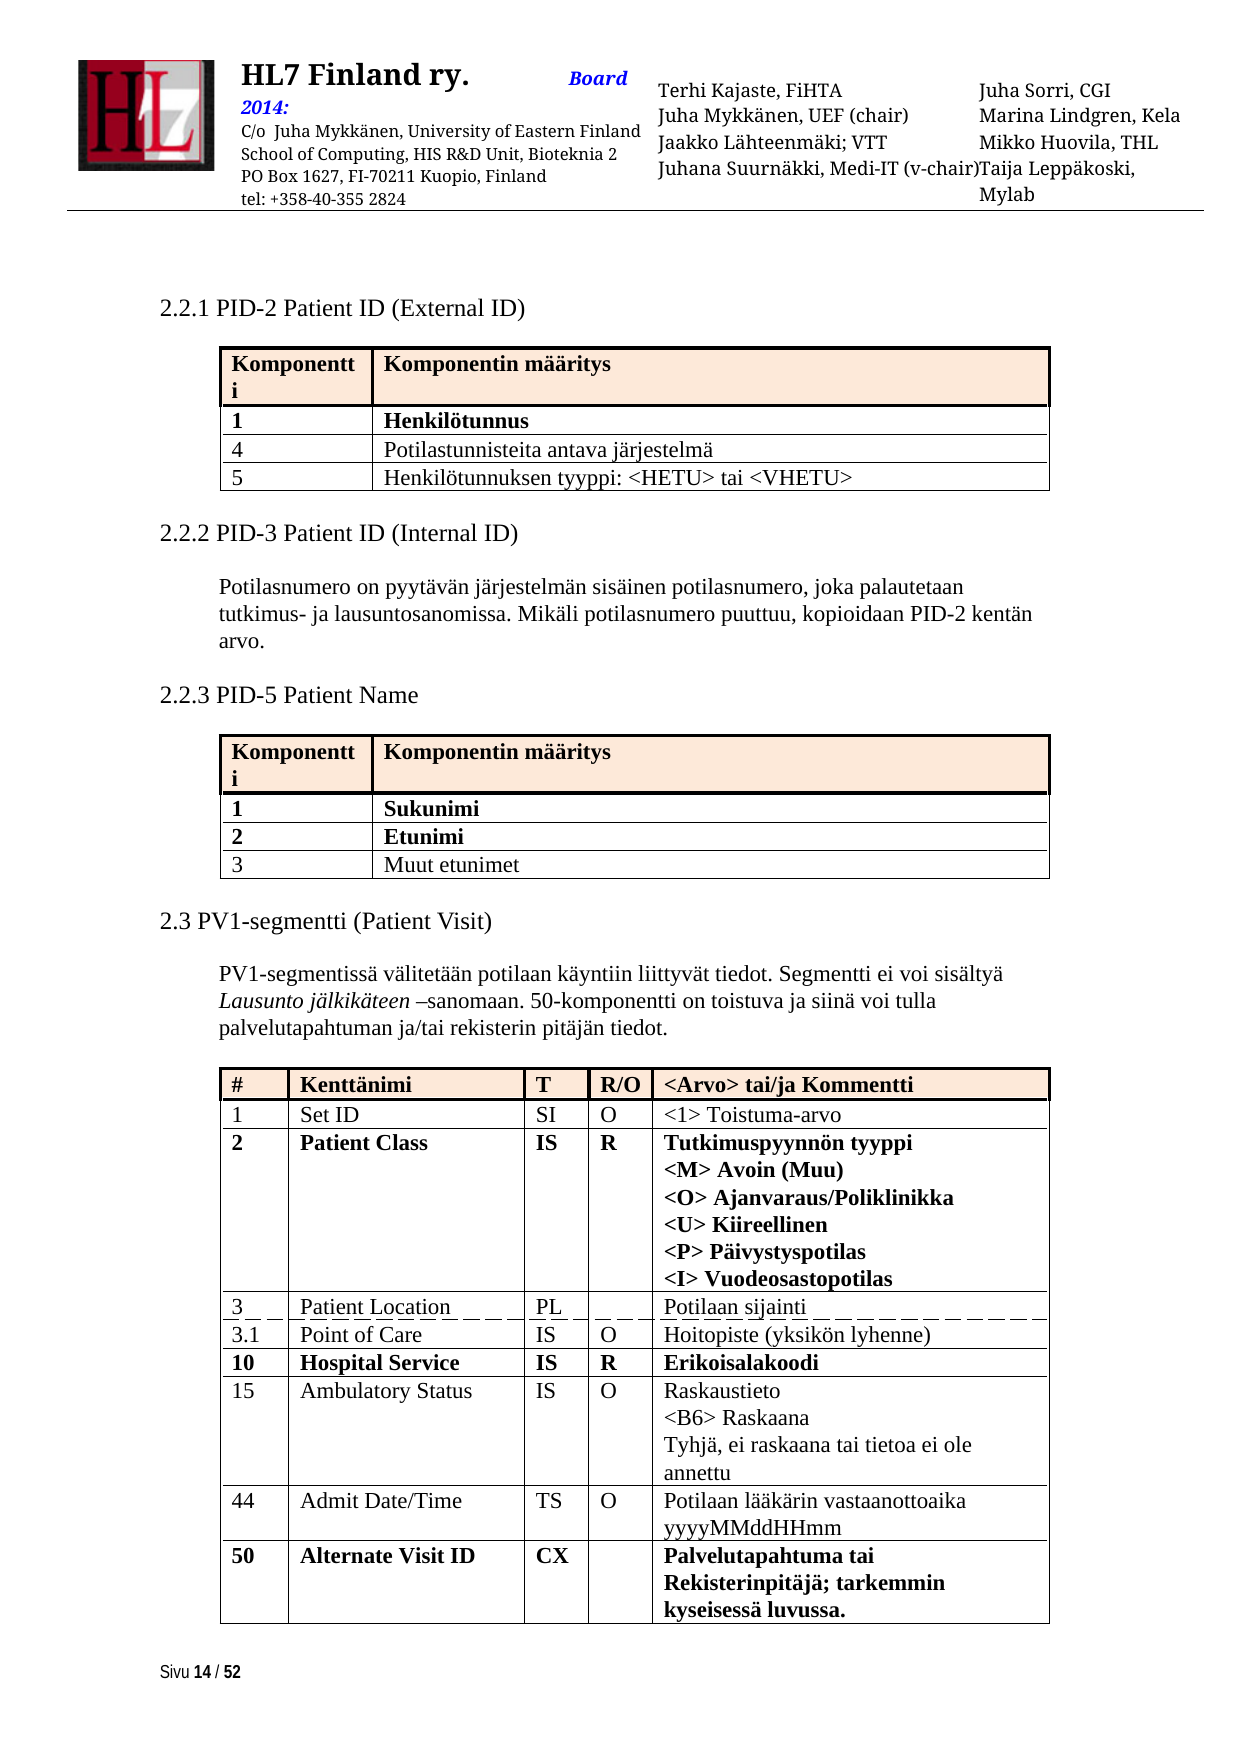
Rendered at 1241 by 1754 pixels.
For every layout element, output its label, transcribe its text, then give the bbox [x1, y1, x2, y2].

table_cell <1> Toistuma-arvo [653, 1098, 1049, 1128]
table_cell R [589, 1129, 652, 1291]
table_cell 10 [221, 1348, 288, 1376]
table_cell IS [525, 1377, 588, 1485]
table_header # [222, 1070, 287, 1097]
subtitle PID-3 Patient ID (Internal ID) [159, 518, 1051, 547]
table_cell Patient Location [289, 1292, 524, 1319]
table_header Komponentin määritys [374, 350, 1048, 404]
table_cell Palvelutapahtuma tai Rekisterinpitäjä; tarkemmin kyseisessä luvussa. [653, 1540, 1049, 1622]
table_cell 5 [221, 462, 372, 490]
table_cell Potilaan sijainti [653, 1291, 1049, 1319]
table_cell TS [525, 1486, 588, 1540]
table_cell Hospital Service [289, 1349, 524, 1376]
table_cell PL [525, 1292, 588, 1319]
table_header Kenttänimi [290, 1070, 523, 1097]
table_cell Hoitopiste (yksikön lyhenne) [653, 1319, 1049, 1347]
text Potilasnumero on pyytävän järjestelmän sisäinen potilasnumero, joka palautetaan tutkimus- ja lausuntosanomissa. Mikäli potilasnumero puuttuu, kopioidaan PID-2 kentän arvo. [218, 572, 1051, 653]
table_cell 50 [221, 1540, 288, 1622]
subtitle PV1-segmentti (Patient Visit) [159, 906, 1051, 935]
table_cell Etunimi [373, 822, 1049, 850]
picture [78, 60, 215, 171]
table_cell Henkilötunnus [373, 404, 1049, 434]
table_cell IS [525, 1349, 588, 1376]
table_cell IS [525, 1319, 588, 1347]
table_cell O [589, 1101, 652, 1128]
table_cell 3 [221, 850, 372, 878]
table_header Komponentti [222, 737, 371, 791]
table_cell Alternate Visit ID [289, 1541, 524, 1622]
table_cell Admit Date/Time [289, 1486, 524, 1540]
table_cell IS [525, 1129, 588, 1291]
table_cell 1 [221, 405, 372, 434]
table_cell O [589, 1319, 652, 1347]
table_cell 15 [221, 1376, 288, 1485]
table_cell 4 [221, 434, 372, 462]
subtitle PID-2 Patient ID (External ID) [159, 293, 1051, 321]
table_header T [526, 1070, 587, 1097]
table_header <Arvo> tai/ja Kommentti [654, 1070, 1048, 1097]
table_cell 2 [221, 1128, 288, 1291]
table_cell Set ID [289, 1101, 524, 1128]
table_cell Sukunimi [373, 791, 1049, 822]
table_cell 1 [221, 1099, 288, 1128]
table_header Komponentin määritys [374, 737, 1048, 791]
table_cell Potilaan lääkärin vastaanottoaika yyyyMMddHHmm [653, 1485, 1049, 1540]
table_cell SI [525, 1101, 588, 1128]
table_cell Point of Care [289, 1319, 524, 1347]
table_cell CX [525, 1541, 588, 1622]
table_cell Henkilötunnuksen tyyppi: <HETU> tai <VHETU> [373, 462, 1049, 490]
table_cell [589, 1541, 652, 1622]
table_cell 1 [221, 792, 372, 822]
table_cell Ambulatory Status [289, 1377, 524, 1485]
subtitle PID-5 Patient Name [159, 680, 1051, 709]
table_header Komponentti [222, 350, 371, 404]
table_cell Patient Class [289, 1129, 524, 1291]
table_cell O [589, 1377, 652, 1485]
table_cell 3 [221, 1291, 288, 1319]
table_cell 2 [221, 822, 372, 850]
table_cell Muut etunimet [373, 850, 1049, 878]
table_cell R [589, 1349, 652, 1376]
text PV1-segmentissä välitetään potilaan käyntiin liittyvät tiedot. Segmentti ei voi sisältyä Lausunto jälkikäteen –sanomaan. 50-komponentti on toistuva ja siinä voi tulla palvelutapahtuman ja/tai rekisterin pitäjän tiedot. [218, 959, 1051, 1040]
table_cell O [589, 1486, 652, 1540]
table_cell 3.1 [221, 1319, 288, 1347]
table_cell [589, 1292, 652, 1319]
table_cell Erikoisalakoodi [653, 1348, 1049, 1376]
table_header R/O [591, 1070, 651, 1097]
table_cell Raskaustieto <B6> Raskaana Tyhjä, ei raskaana tai tietoa ei ole annettu [653, 1376, 1049, 1485]
table_cell Tutkimuspyynnön tyyppi <M> Avoin (Muu) <O> Ajanvaraus/Poliklinikka <U> Kiireellinen <P> Päivystyspotilas <I> Vuodeosastopotilas [653, 1128, 1049, 1291]
table_cell Potilastunnisteita antava järjestelmä [373, 434, 1049, 462]
table_cell 44 [221, 1485, 288, 1540]
